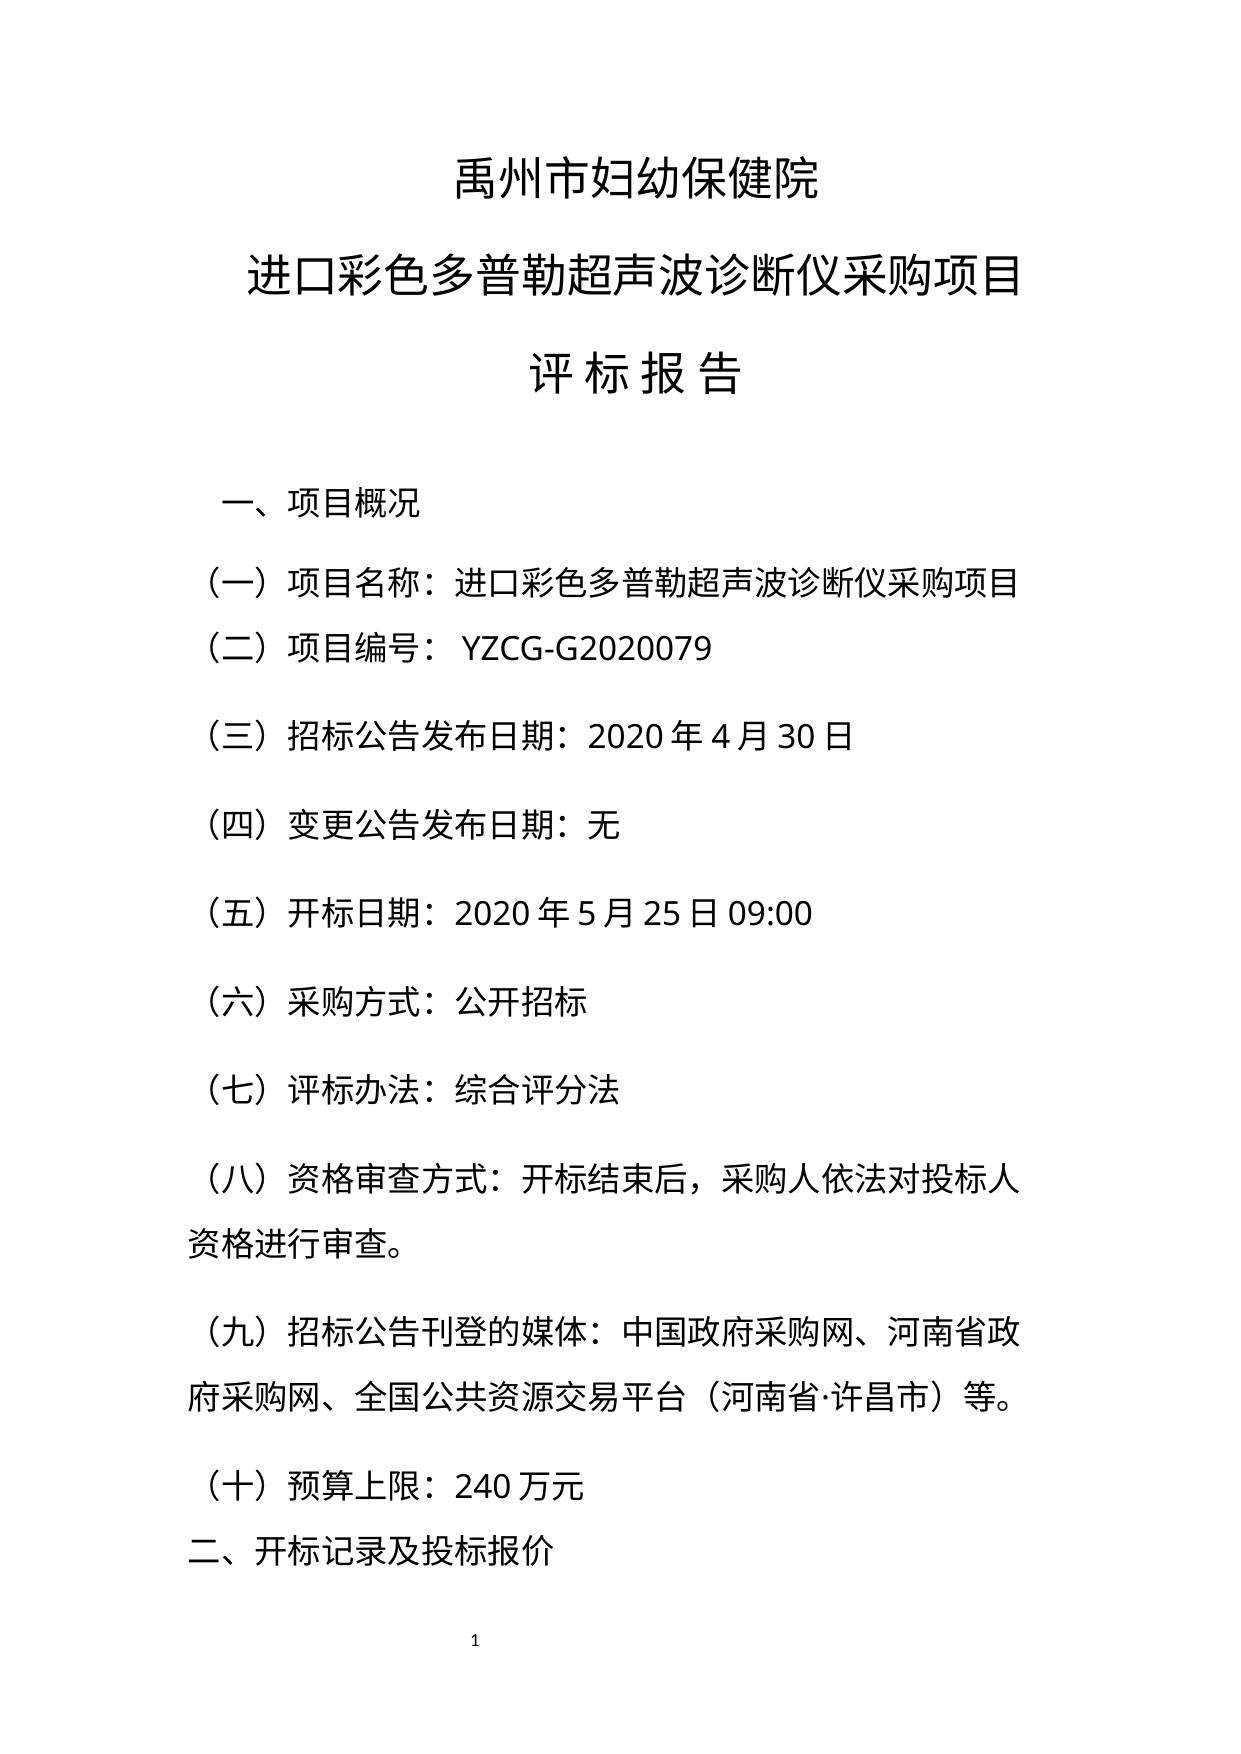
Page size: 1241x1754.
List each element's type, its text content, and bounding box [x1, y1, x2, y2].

text （十）预算上限：240万元 [187, 1451, 1053, 1516]
text 评 标 报 告 [218, 322, 1053, 419]
text （四）变更公告发布日期：无 [187, 790, 1053, 855]
text （八）资格审查方式：开标结束后，采购人依法对投标人资格进行审查。 [187, 1144, 1053, 1274]
text 一、项目概况 [187, 466, 1053, 524]
text 二、开标记录及投标报价 [187, 1516, 1053, 1581]
text （一）项目名称：进口彩色多普勒超声波诊断仪采购项目（二）项目编号： YZCG-G2020079 [187, 548, 1053, 678]
text （三）招标公告发布日期：2020年 4月30日 [187, 702, 1053, 767]
text （九）招标公告刊登的媒体：中国政府采购网、河南省政府采购网、全国公共资源交易平台（河南省·许昌市）等。 [187, 1298, 1053, 1428]
text （五）开标日期：2020年5月25日09:00 [187, 879, 1053, 944]
text 进口彩色多普勒超声波诊断仪采购项目 [218, 224, 1053, 322]
text （六）采购方式：公开招标 [187, 967, 1053, 1032]
text 禹州市妇幼保健院 [218, 127, 1053, 224]
text （七）评标办法：综合评分法 [187, 1056, 1053, 1121]
